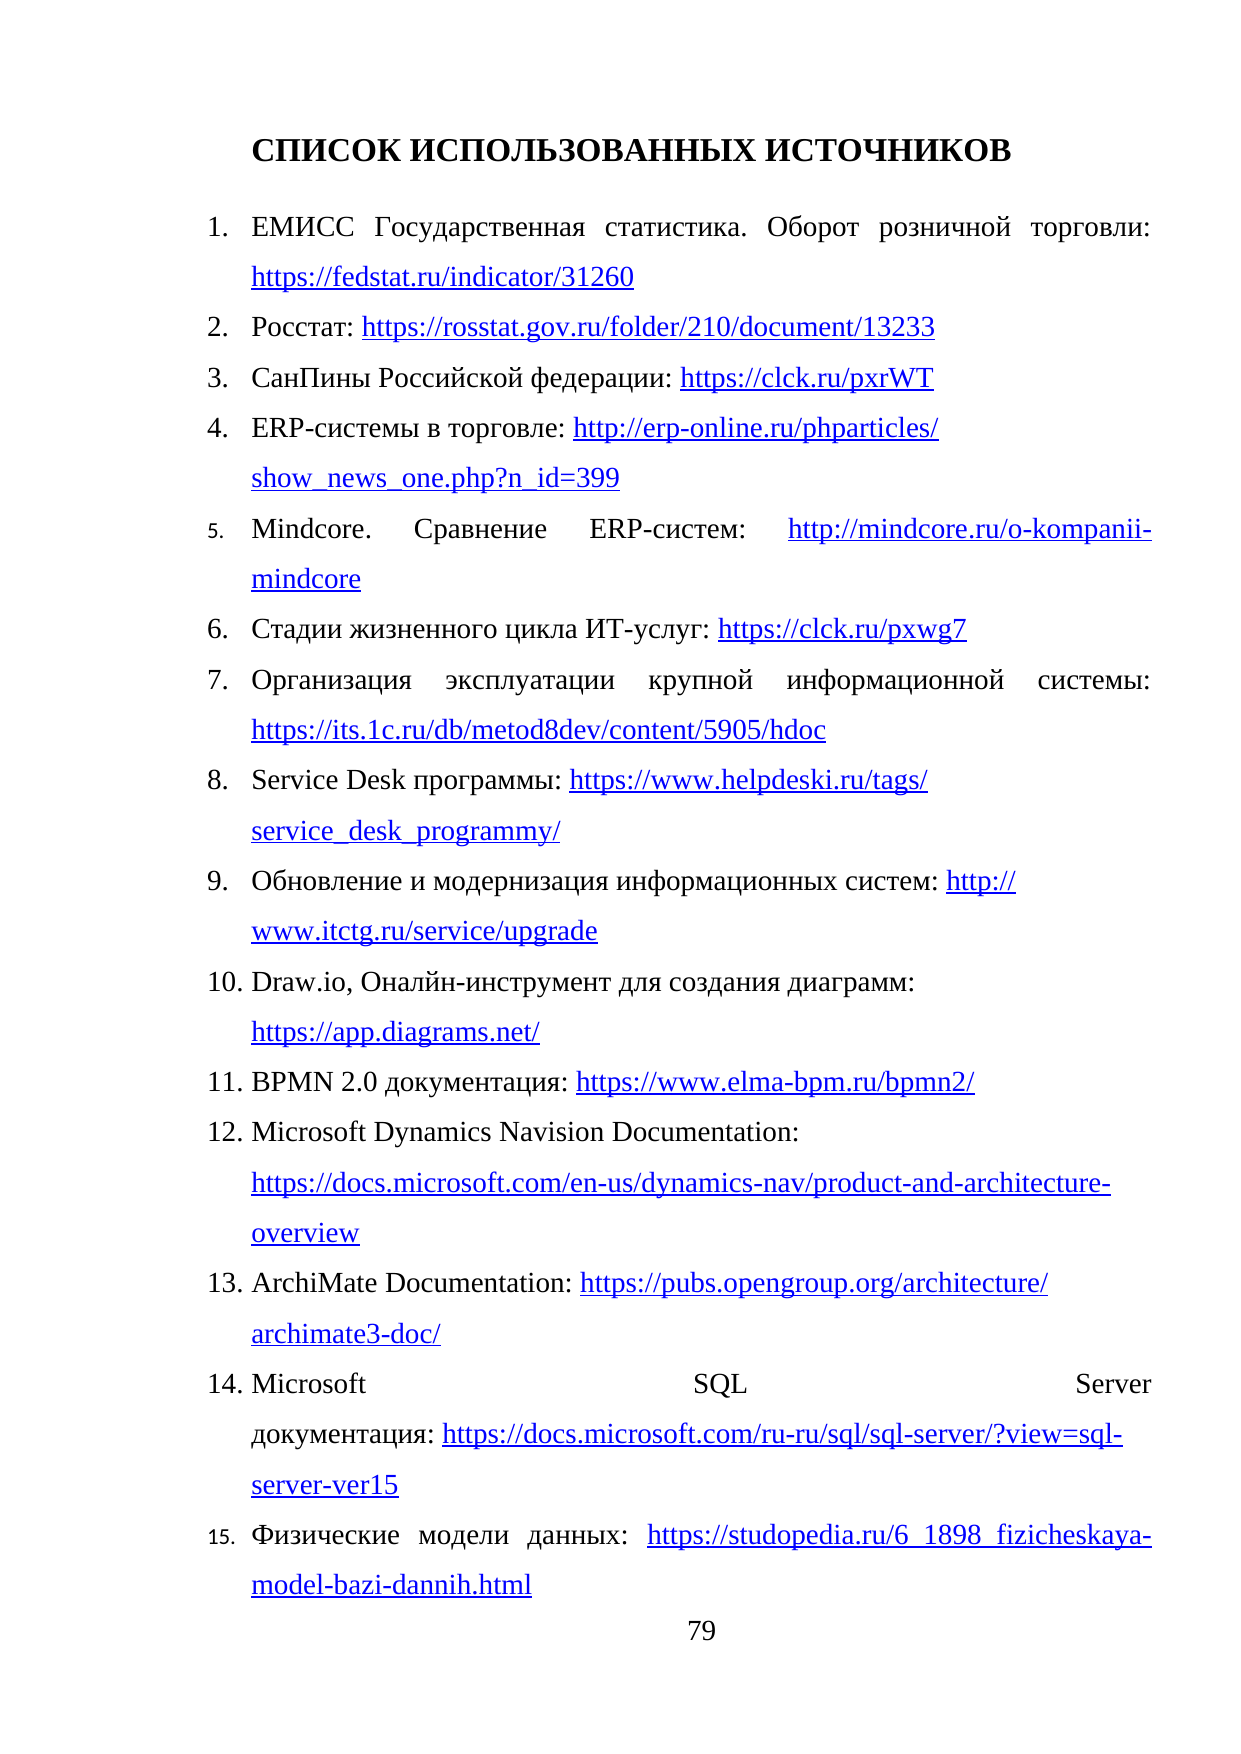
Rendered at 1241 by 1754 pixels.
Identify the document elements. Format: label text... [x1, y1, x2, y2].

list ЕМИСС Государственная статистика. Оборот розничной торговли: https://fedstat.ru/indicator/31260 [207, 209, 1152, 293]
list СанПины Российской федерации: https://clck.ru/pxrWT [207, 360, 1152, 393]
list Draw.io, Оналйн-инструмент для создания диаграмм: https://app.diagrams.net/ [207, 964, 1152, 1047]
list Mindcore. Сравнение ERP-систем: http://mindcore.ru/o-kompanii-mindcore [207, 511, 1152, 595]
list Service Desk программы: https://www.helpdeski.ru/tags/service_desk_programmy/ [207, 762, 1152, 846]
list BPMN 2.0 документация: https://www.elma-bpm.ru/bpmn2/ [207, 1064, 1152, 1098]
list Росстат: https://rosstat.gov.ru/folder/210/document/13233 [207, 309, 1152, 343]
list Microsoft Dynamics Navision Documentation: https://docs.microsoft.com/en-us/dynamics-nav/product-and-architecture-overview [207, 1114, 1152, 1249]
subtitle Список использованных источников [177, 131, 1152, 169]
list Стадии жизненного цикла ИТ-услуг: https://clck.ru/pxwg7 [207, 611, 1152, 645]
list Физические модели данных: https://studopedia.ru/6_1898_fizicheskaya-model-bazi-dannih.html [207, 1517, 1152, 1601]
list ERP-системы в торговле: http://erp-online.ru/phparticles/show_news_one.php?n_id=399 [207, 410, 1152, 494]
list Microsoft SQL Server документация: https://docs.microsoft.com/ru-ru/sql/sql-server/?view=sql-server-ver15 [207, 1366, 1152, 1500]
list Организация эксплуатации крупной информационной системы: https://its.1c.ru/db/metod8dev/content/5905/hdoc [207, 662, 1152, 746]
list Обновление и модернизация информационных систем: http://www.itctg.ru/service/upgrade [207, 863, 1152, 947]
list ArchiMate Documentation: https://pubs.opengroup.org/architecture/archimate3-doc/ [207, 1266, 1152, 1349]
